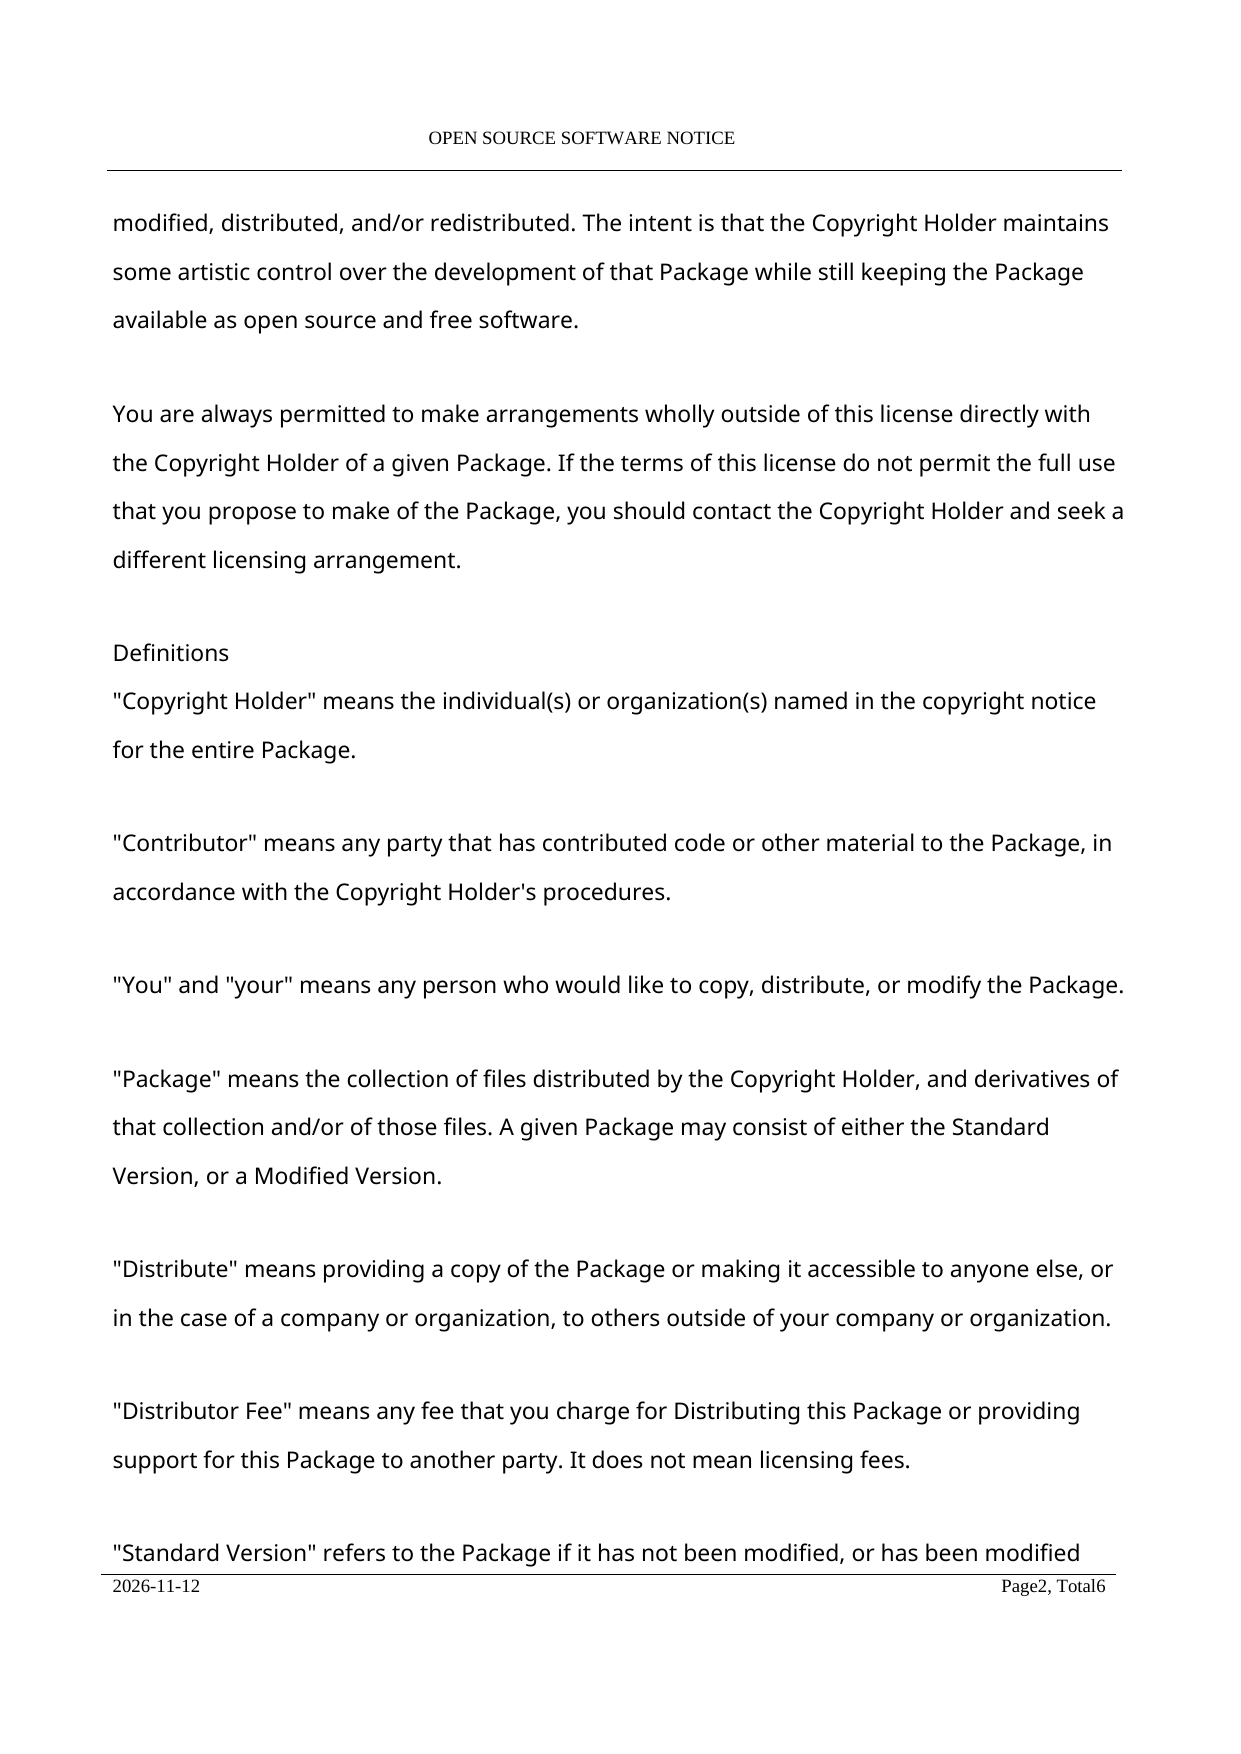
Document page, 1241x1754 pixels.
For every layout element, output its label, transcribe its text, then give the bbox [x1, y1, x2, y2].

text "Contributor" means any party that has contributed code or other material to the Package, in accordance with the Copyright Holder's procedures. [112, 827, 1128, 908]
text "Package" means the collection of files distributed by the Copyright Holder, and derivatives of that collection and/or of those files. A given Package may consist of either the Standard Version, or a Modified Version. [112, 1062, 1128, 1192]
text "Copyright Holder" means the individual(s) or organization(s) named in the copyright notice for the entire Package. [112, 685, 1128, 766]
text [112, 206, 1128, 336]
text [112, 1537, 1128, 1569]
text "You" and "your" means any person who would like to copy, distribute, or modify the Package. [112, 969, 1128, 1001]
text Definitions [112, 637, 1128, 669]
text You are always permitted to make arrangements wholly outside of this license directly with the Copyright Holder of a given Package. If the terms of this license do not permit the full use that you propose to make of the Package, you should contact the Copyright Holder and seek a different licensing arrangement. [112, 397, 1128, 576]
text "Distribute" means providing a copy of the Package or making it accessible to anyone else, or in the case of a company or organization, to others outside of your company or organization. [112, 1253, 1128, 1334]
text "Distributor Fee" means any fee that you charge for Distributing this Package or providing support for this Package to another party. It does not mean licensing fees. [112, 1394, 1128, 1476]
